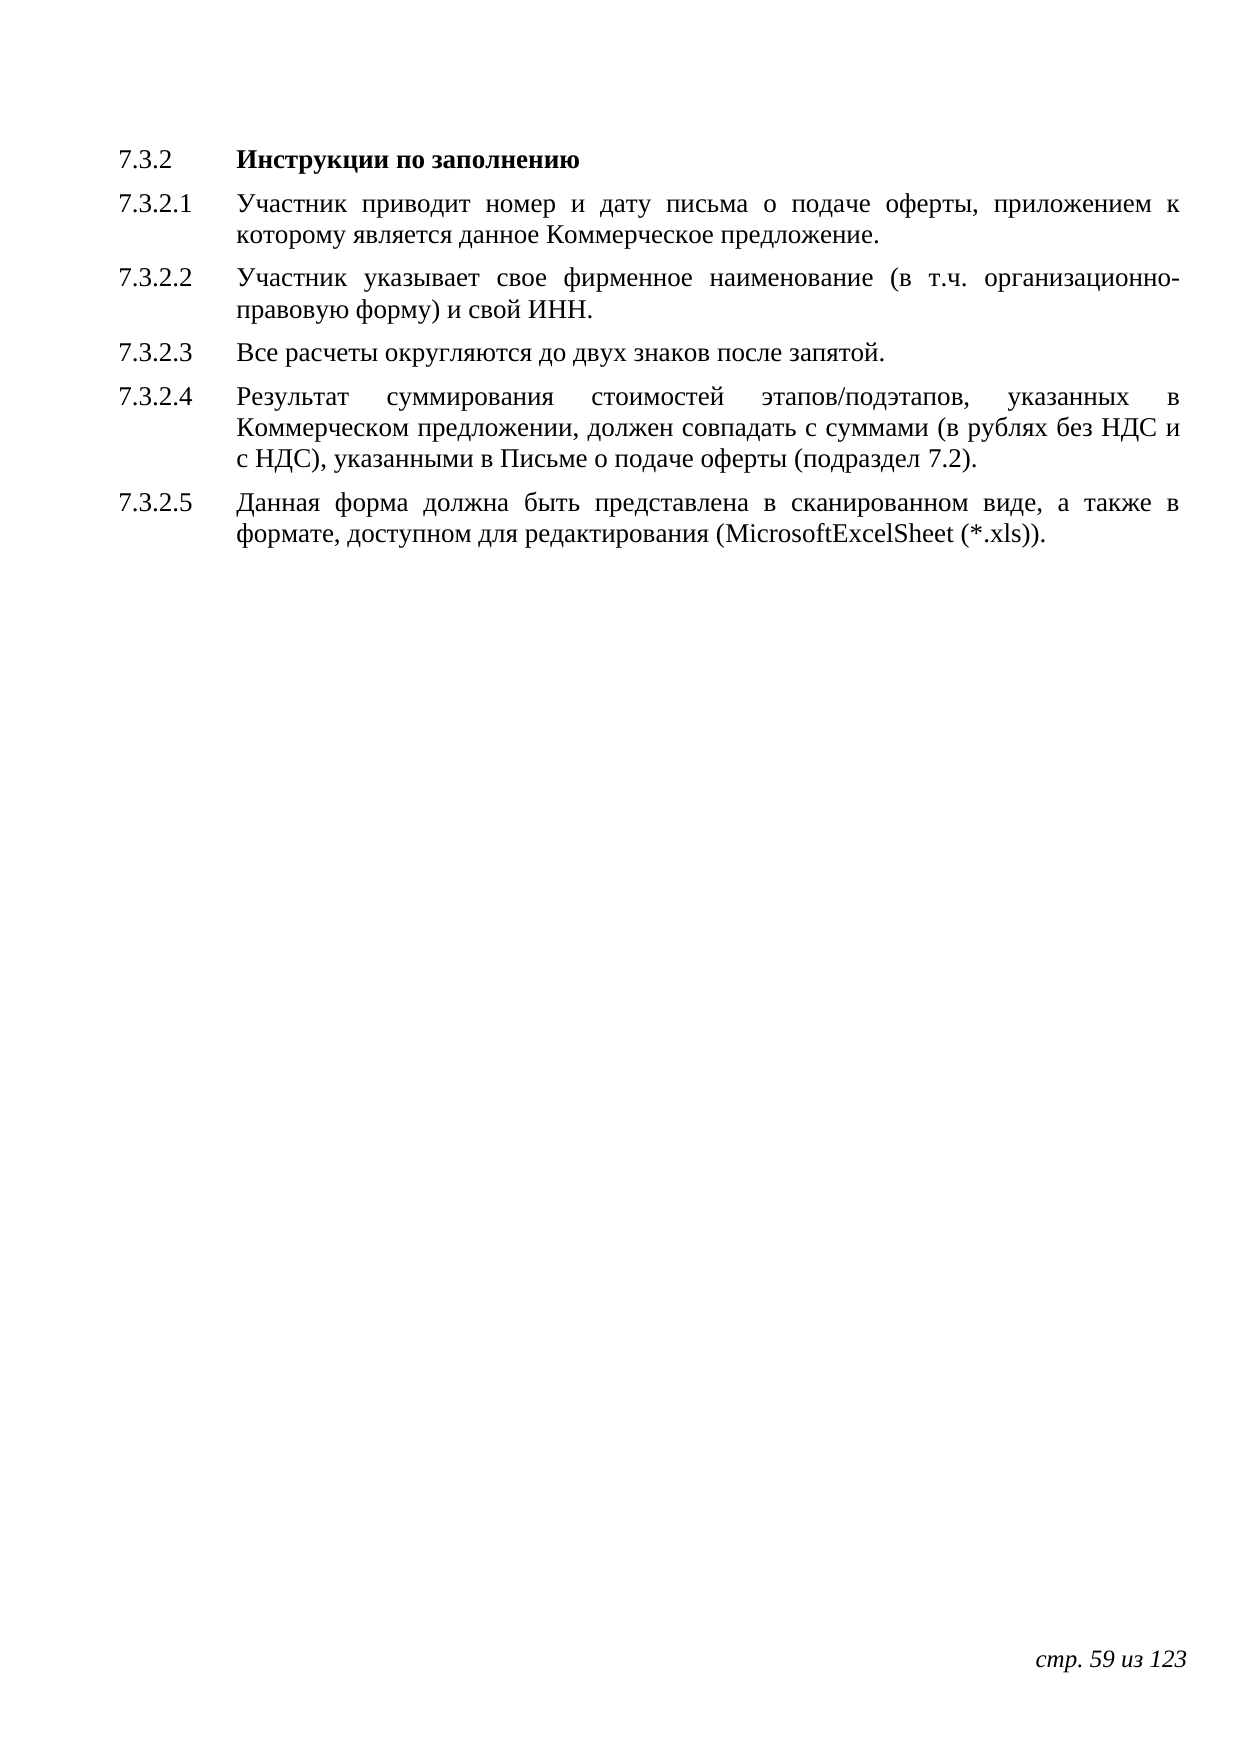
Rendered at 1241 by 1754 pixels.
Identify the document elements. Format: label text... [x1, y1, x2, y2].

text Участник приводит номер и дату письма о подаче оферты, приложением к которому является данное Коммерческое предложение. [118, 187, 1181, 249]
text Инструкции по заполнению [118, 143, 1181, 174]
text Данная форма должна быть представлена в сканированном виде, а также в формате, доступном для редактирования (MicrosoftExcelSheet (*.xls)). [118, 486, 1181, 548]
text Результат суммирования стоимостей этапов/подэтапов, указанных в Коммерческом предложении, должен совпадать с суммами (в рублях без НДС и с НДС), указанными в Письме о подаче оферты (подраздел 7.2). [118, 380, 1181, 473]
text Участник указывает свое фирменное наименование (в т.ч. организационно-правовую форму) и свой ИНН. [118, 262, 1181, 324]
text Все расчеты округляются до двух знаков после запятой. [118, 336, 1181, 367]
